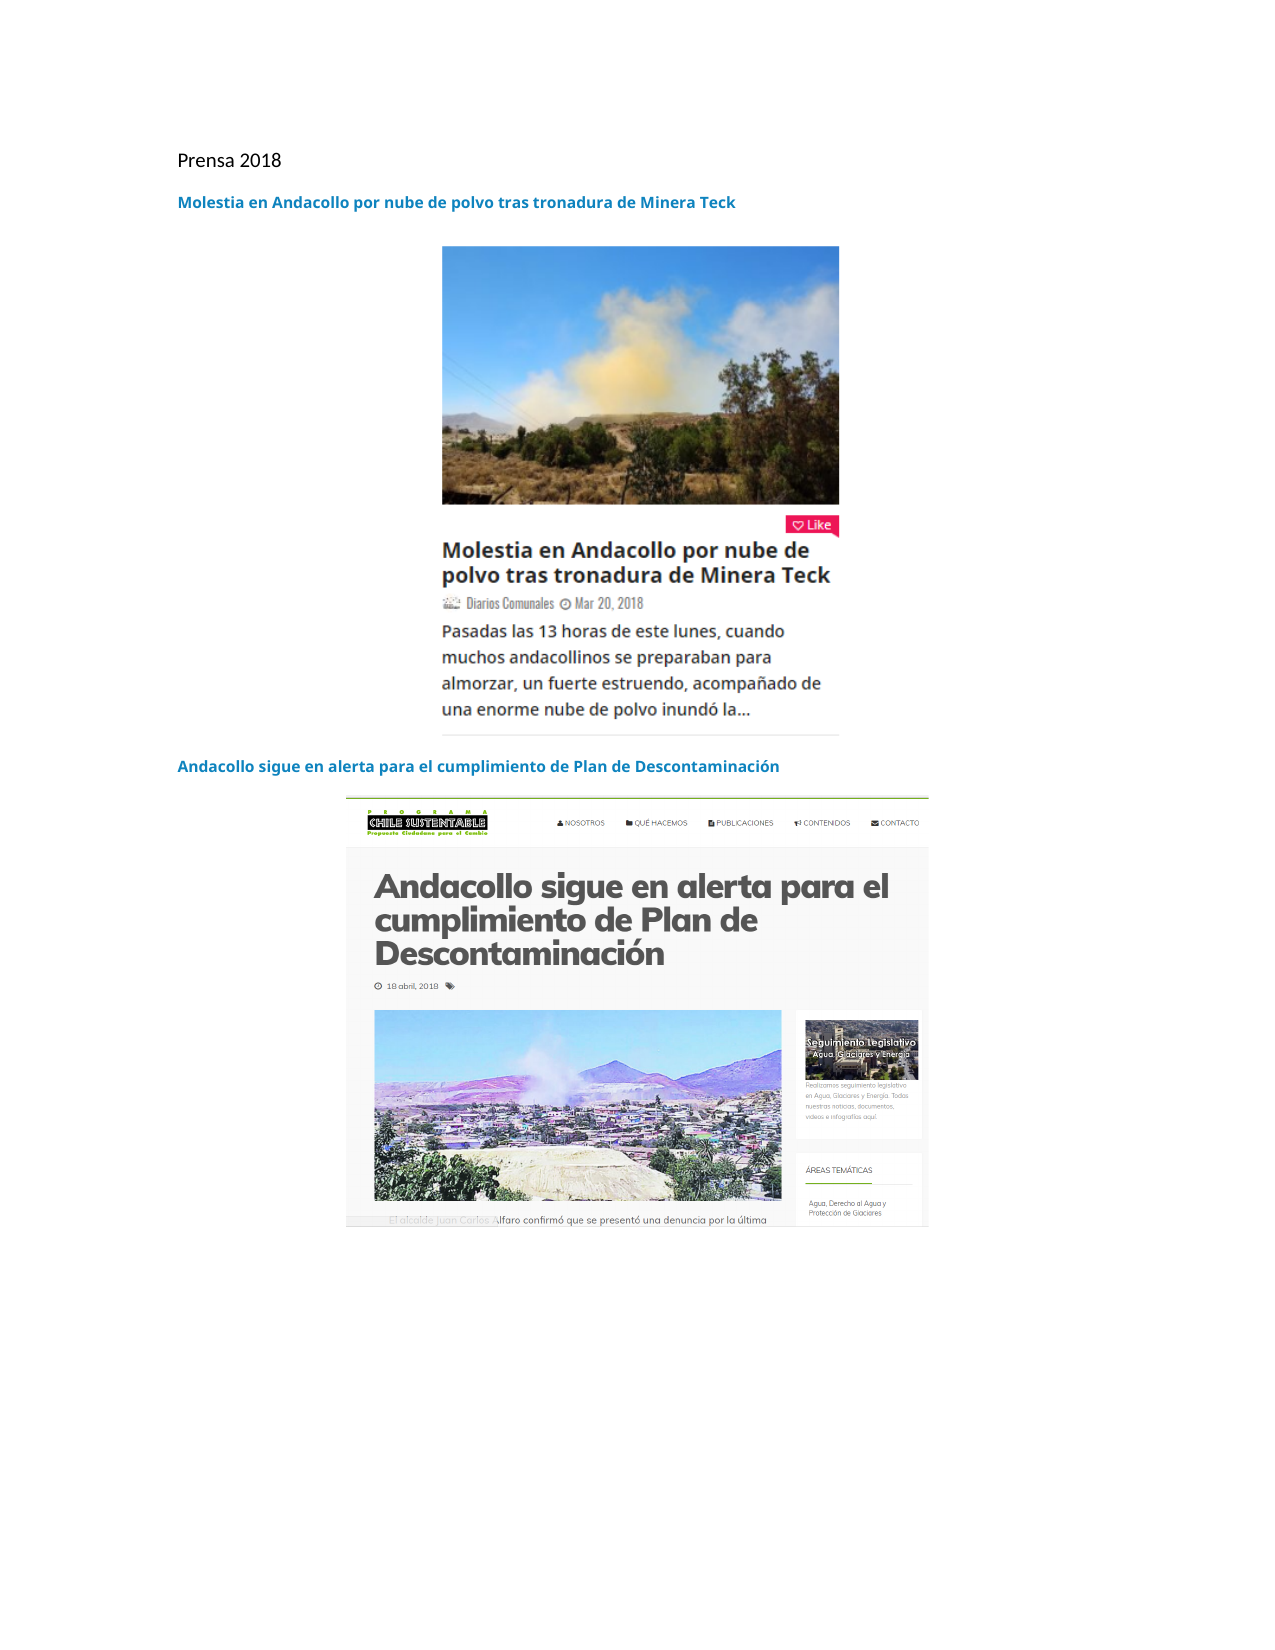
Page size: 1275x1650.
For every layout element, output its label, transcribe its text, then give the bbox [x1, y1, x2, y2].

text Andacollo sigue en alerta para el cumplimiento de Plan de Descontaminación [177, 756, 1098, 777]
text Molestia en Andacollo por nube de polvo tras tronadura de Minera Teck [177, 192, 1098, 213]
text Prensa 2018 [177, 148, 1098, 173]
picture [346, 795, 929, 1227]
picture [418, 231, 857, 738]
